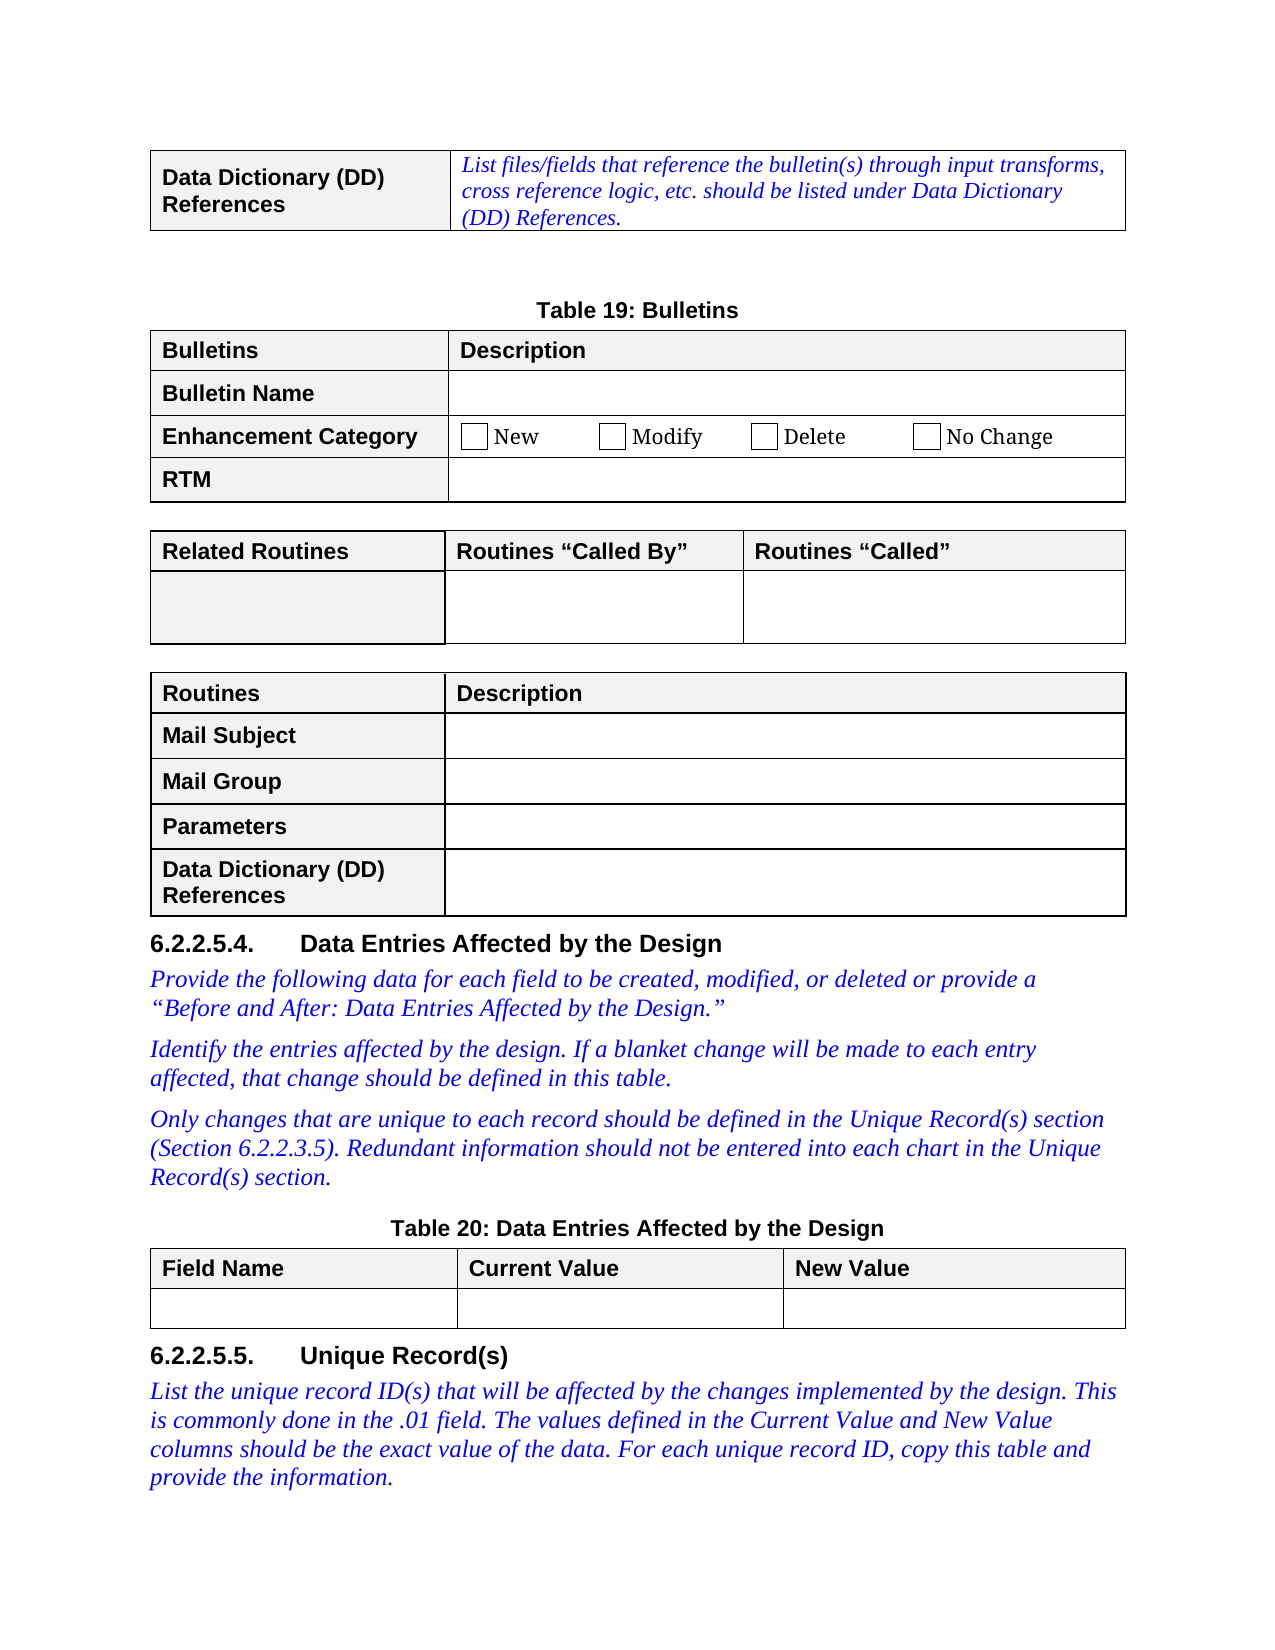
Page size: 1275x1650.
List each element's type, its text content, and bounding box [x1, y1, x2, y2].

text Table 19: Bulletins [150, 297, 1125, 324]
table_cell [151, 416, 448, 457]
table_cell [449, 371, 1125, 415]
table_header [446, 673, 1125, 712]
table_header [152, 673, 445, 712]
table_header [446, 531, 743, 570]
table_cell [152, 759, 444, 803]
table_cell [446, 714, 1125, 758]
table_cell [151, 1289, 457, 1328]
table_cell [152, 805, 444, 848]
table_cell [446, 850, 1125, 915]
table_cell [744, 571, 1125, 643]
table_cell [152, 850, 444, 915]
text Table 20: Data Entries Affected by the Design [150, 1215, 1125, 1242]
subtitle Unique Record(s) [150, 1341, 1125, 1370]
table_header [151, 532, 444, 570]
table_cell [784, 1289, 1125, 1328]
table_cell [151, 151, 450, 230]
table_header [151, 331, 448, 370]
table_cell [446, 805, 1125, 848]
subtitle Data Entries Affected by the Design [150, 929, 1125, 958]
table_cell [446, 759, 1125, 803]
text Only changes that are unique to each record should be defined in the Unique Record(s) section (Section 6.2.2.3.5). Redundant information should not be entered into each chart in the Unique Record(s) section. [150, 1104, 1125, 1190]
text Identify the entries affected by the design. If a blanket change will be made to each entry affected, that change should be defined in this table. [150, 1034, 1125, 1092]
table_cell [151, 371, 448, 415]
text Provide the following data for each field to be created, modified, or deleted or provide a “Before and After: Data Entries Affected by the Design.” [150, 964, 1125, 1022]
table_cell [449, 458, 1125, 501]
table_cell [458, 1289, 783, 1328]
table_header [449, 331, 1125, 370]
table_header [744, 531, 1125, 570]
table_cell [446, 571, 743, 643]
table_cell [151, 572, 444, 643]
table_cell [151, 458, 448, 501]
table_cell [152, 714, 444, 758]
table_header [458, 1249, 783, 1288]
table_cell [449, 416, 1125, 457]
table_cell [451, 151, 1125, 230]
text List the unique record ID(s) that will be affected by the changes implemented by the design. This is commonly done in the .01 field. The values defined in the Current Value and New Value columns should be the exact value of the data. For each unique record ID, copy this table and provide the information. [150, 1376, 1125, 1491]
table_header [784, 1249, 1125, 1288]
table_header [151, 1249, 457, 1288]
